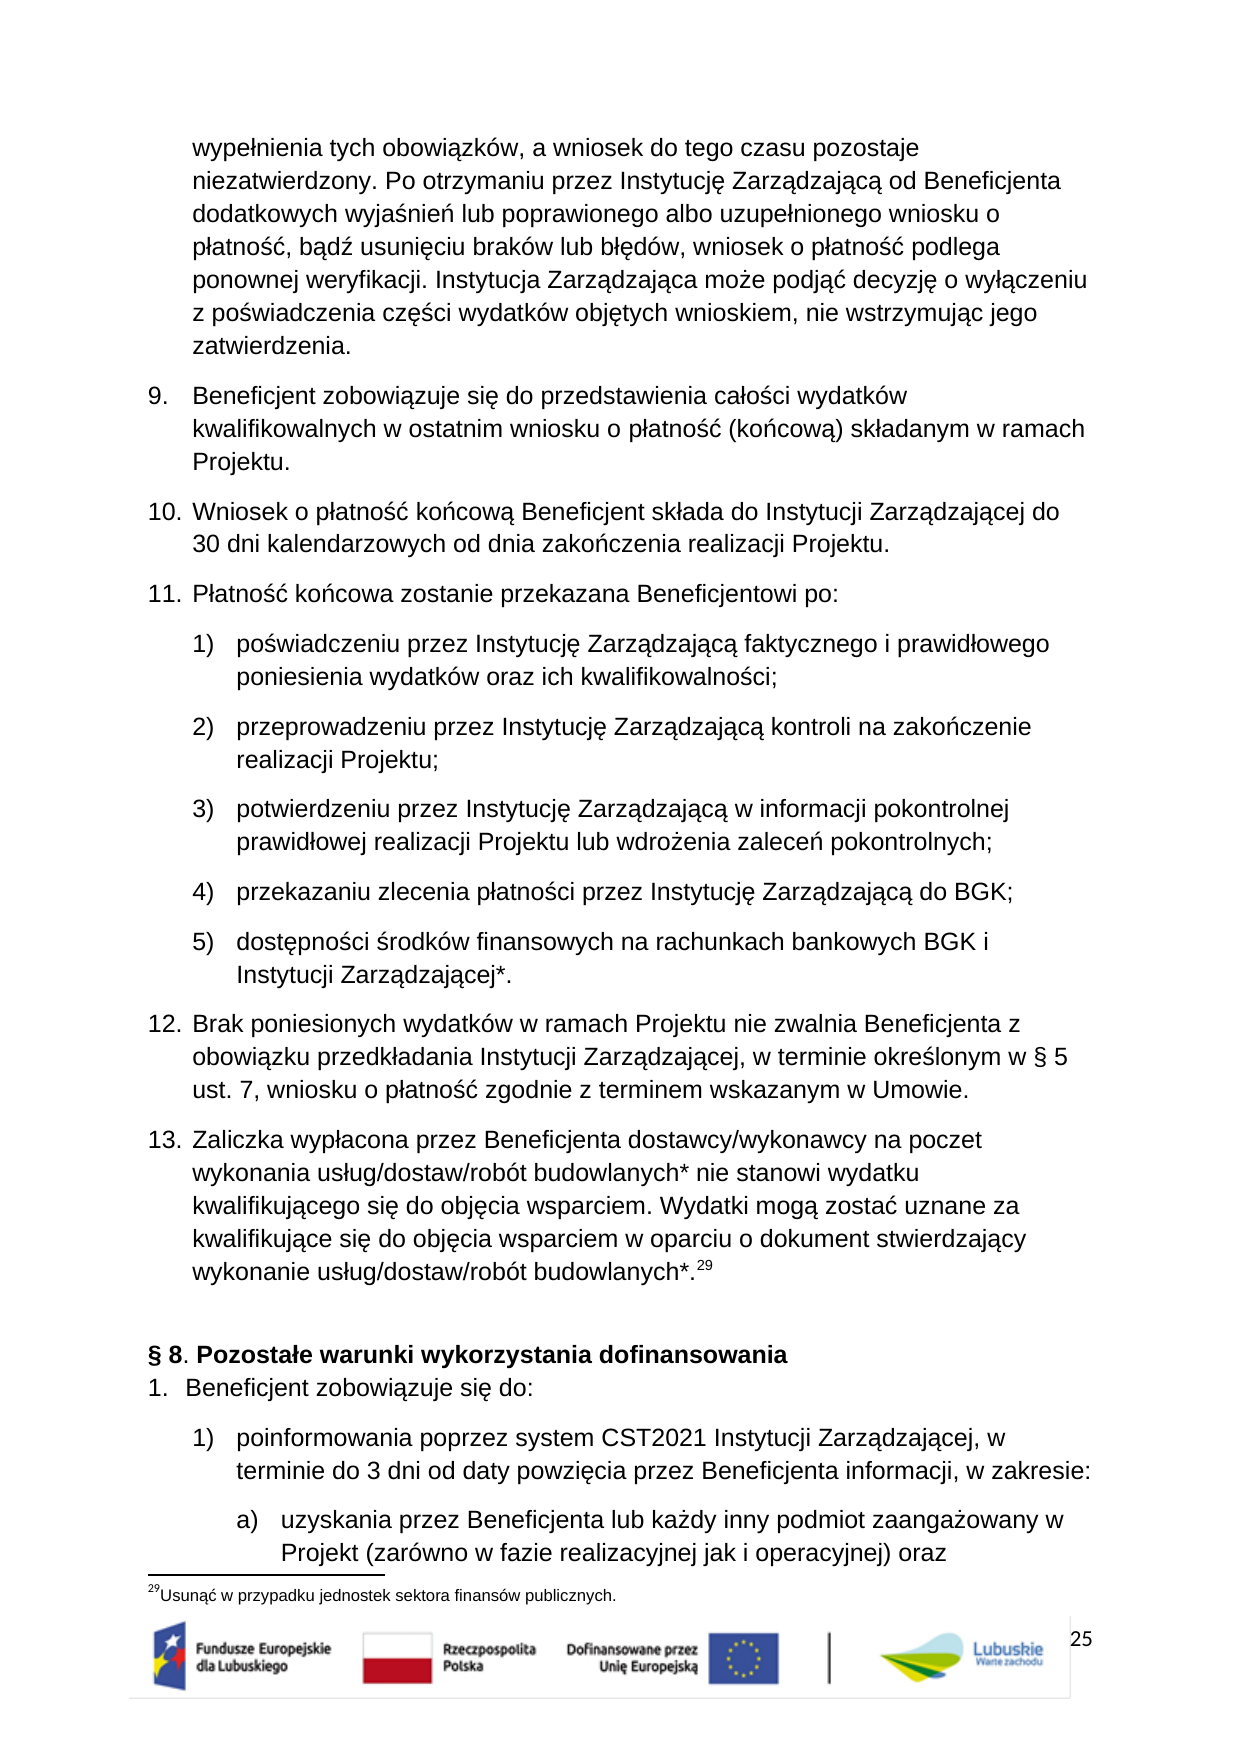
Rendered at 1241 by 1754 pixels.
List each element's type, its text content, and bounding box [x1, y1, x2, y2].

list przeprowadzeniu przez Instytucję Zarządzającą kontroli na zakończenie realizacji Projektu; [192, 712, 1093, 773]
list poinformowania poprzez system CST2021 Instytucji Zarządzającej, w terminie do 3 dni od daty powzięcia przez Beneficjenta informacji, w zakresie: [192, 1423, 1093, 1484]
list Płatność końcowa zostanie przekazana Beneficjentowi po: [148, 579, 1093, 608]
list Zaliczka wypłacona przez Beneficjenta dostawcy/wykonawcy na poczet wykonania usług/dostaw/robót budowlanych* nie stanowi wydatku kwalifikującego się do objęcia wsparciem. Wydatki mogą zostać uznane za kwalifikujące się do objęcia wsparciem w oparciu o dokument stwierdzający wykonanie usług/dostaw/robót budowlanych*. [148, 1125, 1093, 1286]
list przekazaniu zlecenia płatności przez Instytucję Zarządzającą do BGK; [192, 877, 1093, 906]
list Brak poniesionych wydatków w ramach Projektu nie zwalnia Beneficjenta z obowiązku przedkładania Instytucji Zarządzającej, w terminie określonym w § 5 ust. 7, wniosku o płatność zgodnie z terminem wskazanym w Umowie. [148, 1009, 1093, 1104]
list Beneficjent zobowiązuje się do przedstawienia całości wydatków kwalifikowalnych w ostatnim wniosku o płatność (końcową) składanym w ramach Projektu. [148, 381, 1093, 476]
list Beneficjent zobowiązuje się do: [148, 1373, 1093, 1402]
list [148, 133, 1093, 360]
list poświadczeniu przez Instytucję Zarządzającą faktycznego i prawidłowego poniesienia wydatków oraz ich kwalifikowalności; [192, 629, 1093, 691]
list dostępności środków finansowych na rachunkach bankowych BGK i Instytucji Zarządzającej*. [192, 927, 1093, 988]
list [236, 1505, 1093, 1567]
text § 8. Pozostałe warunki wykorzystania dofinansowania [148, 1340, 1093, 1369]
picture [128, 1616, 1072, 1700]
list potwierdzeniu przez Instytucję Zarządzającą w informacji pokontrolnej prawidłowej realizacji Projektu lub wdrożenia zaleceń pokontrolnych; [192, 794, 1093, 856]
list Wniosek o płatność końcową Beneficjent składa do Instytucji Zarządzającej do 30 dni kalendarzowych od dnia zakończenia realizacji Projektu. [148, 496, 1093, 558]
